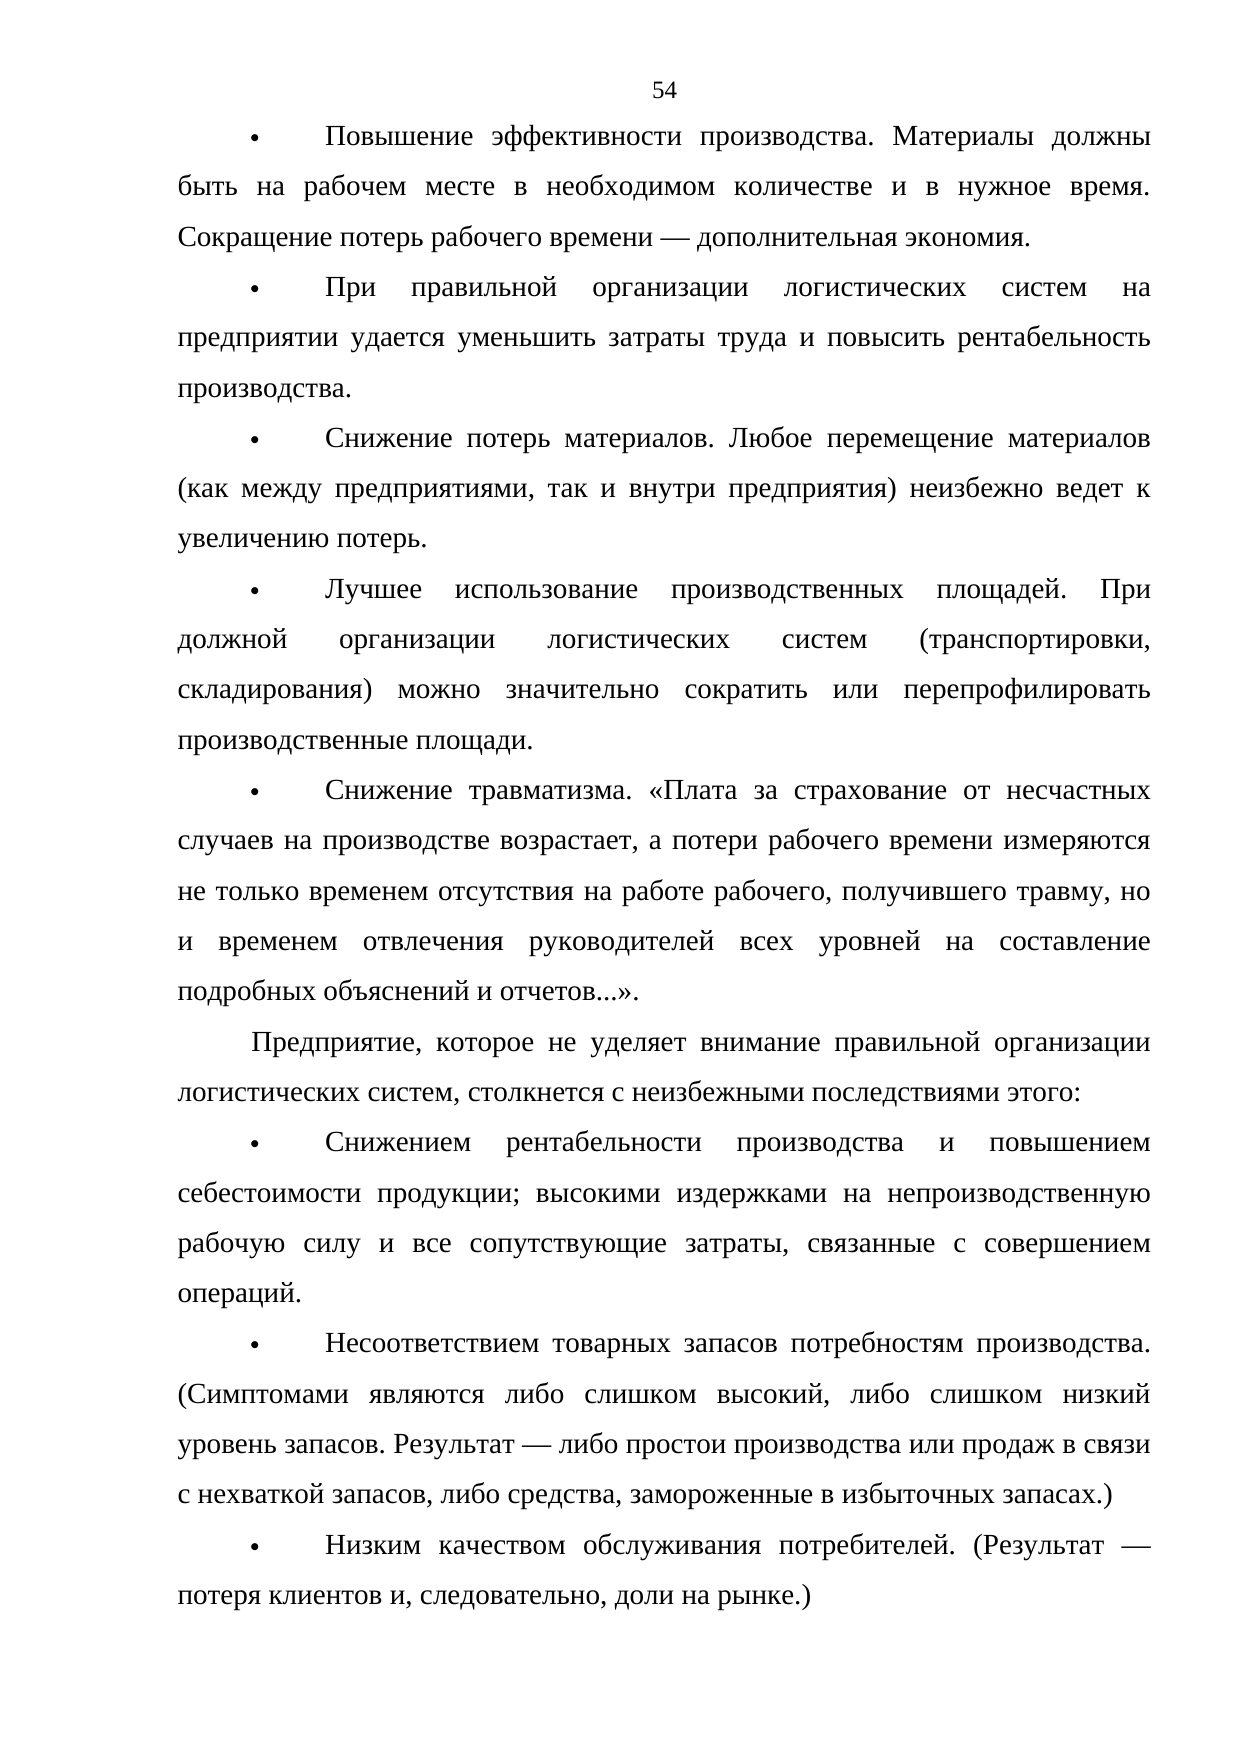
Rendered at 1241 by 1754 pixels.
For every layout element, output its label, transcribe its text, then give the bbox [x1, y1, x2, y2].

list При правильной организации логистических систем на предприятии удается уменьшить затраты труда и повысить рентабельность производства. [177, 269, 1152, 403]
list Снижение травматизма. «Плата за страхование от несчастных случаев на производстве возрастает, а потери рабочего времени измеряются не только временем отсутствия на работе рабочего, получившего травму, но и временем отвлечения руководителей всех уровней на составление подробных объяснений и отчетов...». [177, 772, 1152, 1007]
list Повышение эффективности производства. Материалы должны быть на рабочем месте в необходимом количестве и в нужное время. Сокращение потерь рабочего времени — дополнительная экономия. [177, 118, 1152, 252]
list Снижение потерь материалов. Любое перемещение материалов (как между предприятиями, так и внутри предприятия) неизбежно ведет к увеличению потерь. [177, 420, 1152, 554]
list Низким качеством обслуживания потребителей. (Результат — потеря клиентов и, следовательно, доли на рынке.) [177, 1527, 1152, 1611]
list Несоответствием товарных запасов потребностям производства. (Симптомами являются либо слишком высокий, либо слишком низкий уровень запасов. Результат — либо простои производства или продаж в связи с нехваткой запасов, либо средства, замороженные в избыточных запасах.) [177, 1326, 1152, 1510]
list Лучшее использование производственных площадей. При должной организации логистических систем (транспортировки, складирования) можно значительно сократить или перепрофилировать производственные площади. [177, 571, 1152, 755]
text Предприятие, которое не уделяет внимание правильной организации логистических систем, столкнется с неизбежными последствиями этого: [177, 1024, 1152, 1108]
list Снижением рентабельности производства и повышением себестоимости продукции; высокими издержками на непроизводственную рабочую силу и все сопутствующие затраты, связанные с совершением операций. [177, 1124, 1152, 1309]
